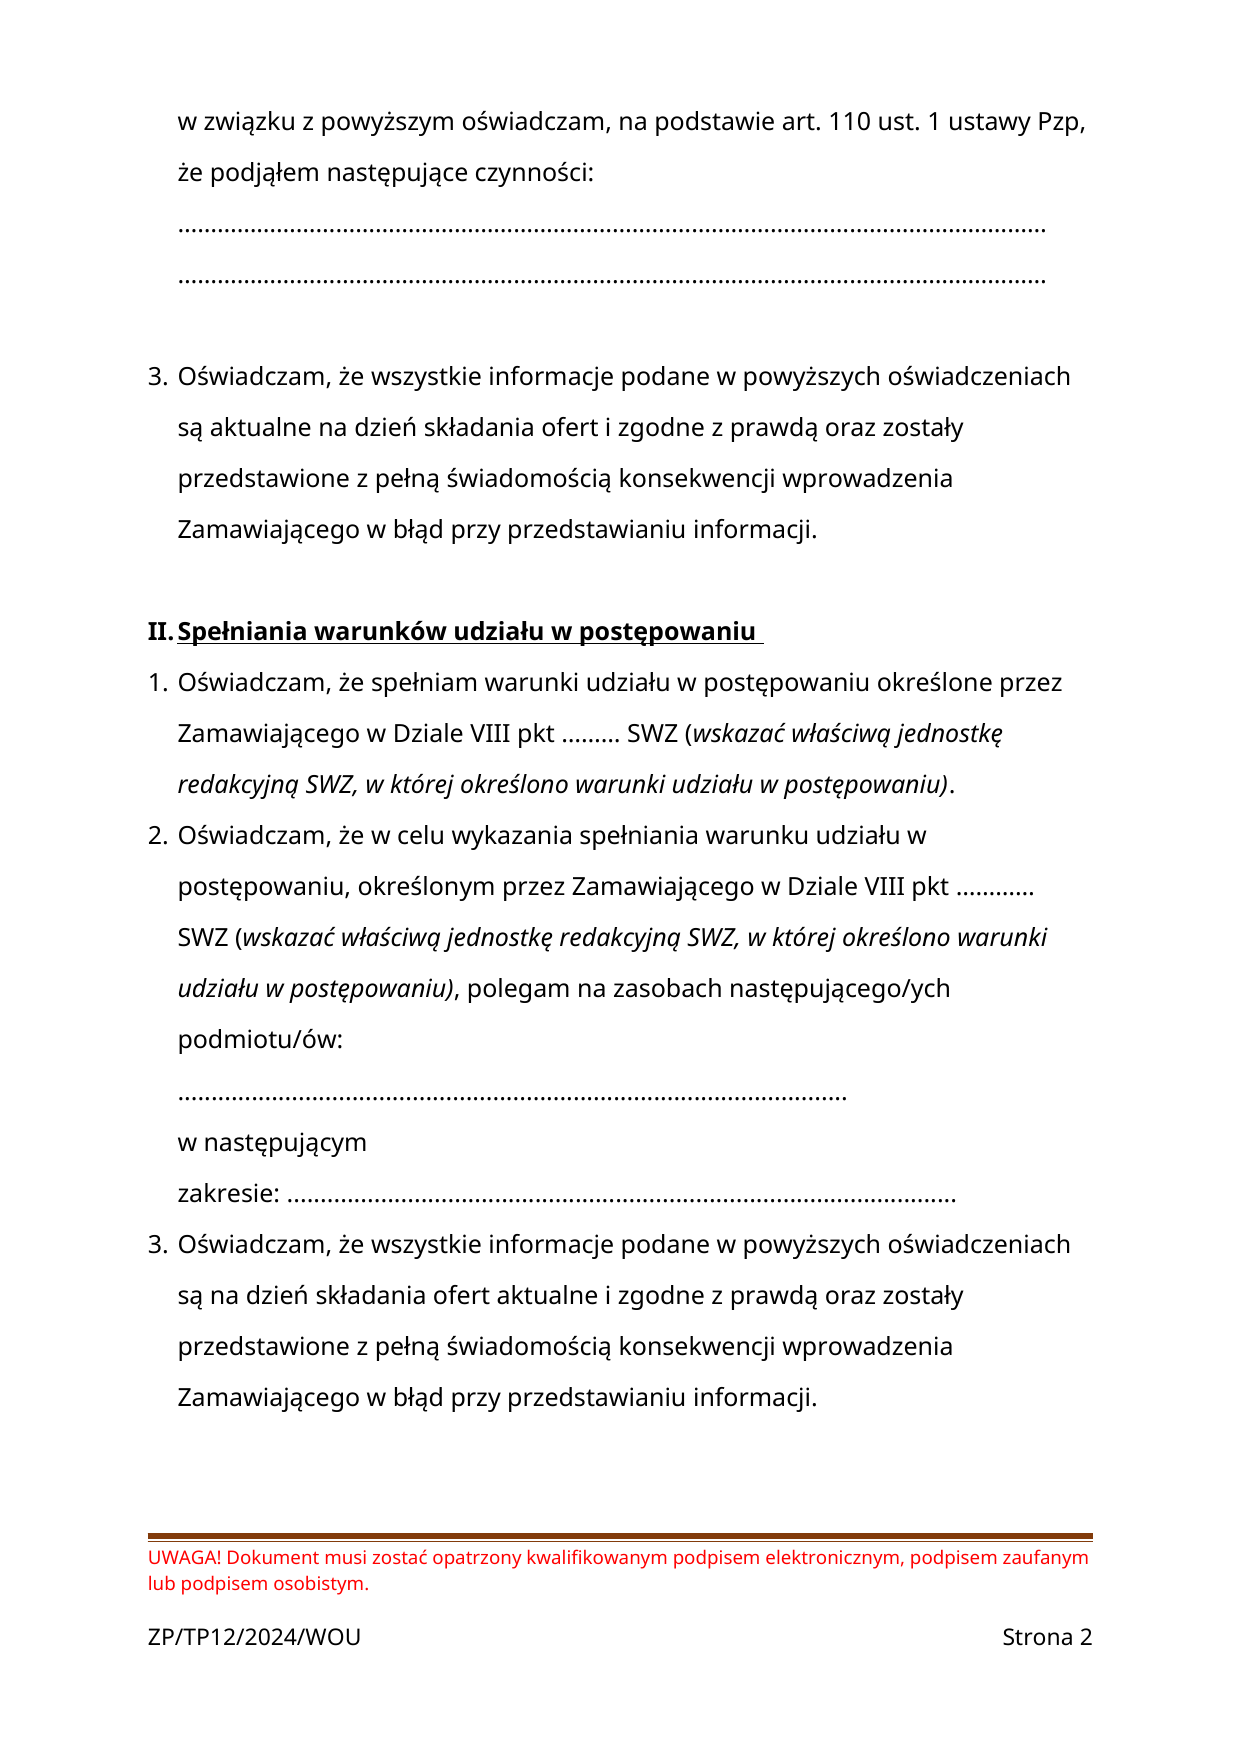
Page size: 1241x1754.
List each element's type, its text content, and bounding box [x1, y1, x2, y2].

list Oświadczam, że spełniam warunki udziału w postępowaniu określone przez Zamawiającego w Dziale VIII pkt ……… SWZ (wskazać właściwą jednostkę redakcyjną SWZ, w której określono warunki udziału w postępowaniu). [148, 665, 1093, 801]
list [148, 103, 1093, 188]
list Spełniania warunków udziału w postępowaniu [148, 614, 1093, 648]
list Oświadczam, że wszystkie informacje podane w powyższych oświadczeniach są aktualne na dzień składania ofert i zgodne z prawdą oraz zostały przedstawione z pełną świadomością konsekwencji wprowadzenia Zamawiającego w błąd przy przedstawianiu informacji. [148, 359, 1093, 546]
list w następującym zakresie: .................................................................................................... [177, 1124, 1093, 1209]
text …………………………………………………………………………………………………………………… [148, 206, 1093, 239]
text …………………………………………………………………………………………………………………… [148, 257, 1093, 291]
list .................................................................................................... [177, 1073, 1093, 1107]
list Oświadczam, że w celu wykazania spełniania warunku udziału w postępowaniu, określonym przez Zamawiającego w Dziale VIII pkt ………… SWZ (wskazać właściwą jednostkę redakcyjną SWZ, w której określono warunki udziału w postępowaniu), polegam na zasobach następującego/ych podmiotu/ów: [148, 818, 1093, 1056]
list Oświadczam, że wszystkie informacje podane w powyższych oświadczeniach są na dzień składania ofert aktualne i zgodne z prawdą oraz zostały przedstawione z pełną świadomością konsekwencji wprowadzenia Zamawiającego w błąd przy przedstawianiu informacji. [148, 1226, 1093, 1413]
